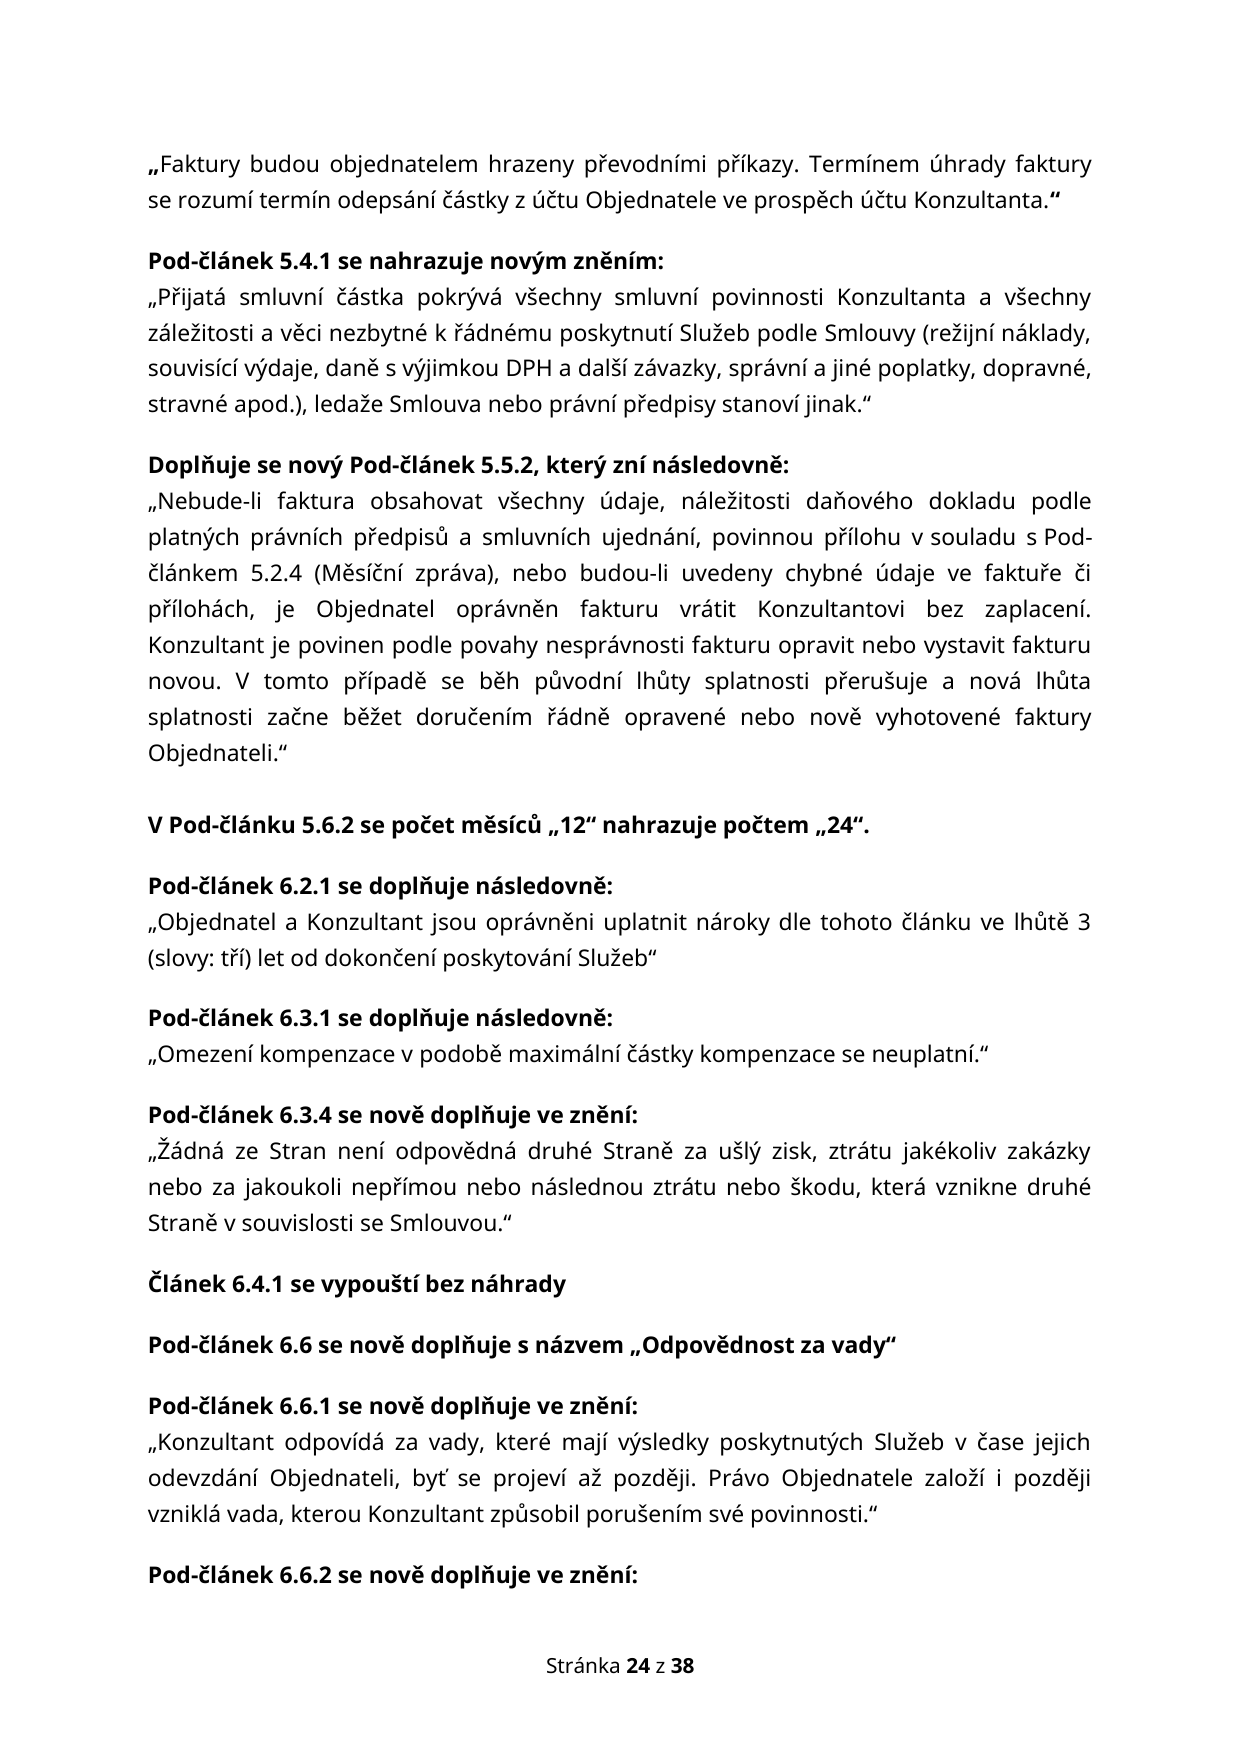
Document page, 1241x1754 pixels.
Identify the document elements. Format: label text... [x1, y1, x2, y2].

text „Faktury budou objednatelem hrazeny převodními příkazy. Termínem úhrady faktury se rozumí termín odepsání částky z účtu Objednatele ve prospěch účtu Konzultanta.“ [148, 148, 1092, 215]
text Pod-článek 6.2.1 se doplňuje následovně: [148, 869, 1092, 901]
text „Konzultant odpovídá za vady, které mají výsledky poskytnutých Služeb v čase jejich odevzdání Objednateli, byť se projeví až později. Právo Objednatele založí i později vzniklá vada, kterou Konzultant způsobil porušením své povinnosti.“ [148, 1426, 1092, 1529]
text Pod-článek 6.6.2 se nově doplňuje ve znění: [148, 1559, 1092, 1590]
text Článek 6.4.1 se vypouští bez náhrady [148, 1268, 1092, 1299]
text Pod-článek 6.6 se nově doplňuje s názvem „Odpovědnost za vady“ [148, 1329, 1092, 1360]
text „Přijatá smluvní částka pokrývá všechny smluvní povinnosti Konzultanta a všechny záležitosti a věci nezbytné k řádnému poskytnutí Služeb podle Smlouvy (režijní náklady, souvisící výdaje, daně s výjimkou DPH a další závazky, správní a jiné poplatky, dopravné, stravné apod.), ledaže Smlouva nebo právní předpisy stanoví jinak.“ [148, 281, 1092, 419]
text „Omezení kompenzace v podobě maximální částky kompenzace se neuplatní.“ [148, 1038, 1092, 1069]
text Pod-článek 6.3.4 se nově doplňuje ve znění: [148, 1099, 1092, 1131]
text „Nebude-li faktura obsahovat všechny údaje, náležitosti daňového dokladu podle platných právních předpisů a smluvních ujednání, povinnou přílohu v souladu s Pod-článkem 5.2.4 (Měsíční zpráva), nebo budou-li uvedeny chybné údaje ve faktuře či přílohách, je Objednatel oprávněn fakturu vrátit Konzultantovi bez zaplacení. Konzultant je povinen podle povahy nesprávnosti fakturu opravit nebo vystavit fakturu novou. V tomto případě se běh původní lhůty splatnosti přerušuje a nová lhůta splatnosti začne běžet doručením řádně opravené nebo nově vyhotovené faktury Objednateli.“ [148, 485, 1092, 768]
text Pod-článek 5.4.1 se nahrazuje novým zněním: [148, 244, 1092, 276]
text „Žádná ze Stran není odpovědná druhé Straně za ušlý zisk, ztrátu jakékoliv zakázky nebo za jakoukoli nepřímou nebo následnou ztrátu nebo škodu, která vznikne druhé Straně v souvislosti se Smlouvou.“ [148, 1135, 1092, 1238]
text Pod-článek 6.3.1 se doplňuje následovně: [148, 1002, 1092, 1034]
text V Pod-článku 5.6.2 se počet měsíců „12“ nahrazuje počtem „24“. [148, 809, 1092, 840]
text Doplňuje se nový Pod-článek 5.5.2, který zní následovně: [148, 449, 1075, 481]
text „Objednatel a Konzultant jsou oprávněni uplatnit nároky dle tohoto článku ve lhůtě 3 (slovy: tří) let od dokončení poskytování Služeb“ [148, 906, 1092, 973]
text Pod-článek 6.6.1 se nově doplňuje ve znění: [148, 1390, 1092, 1421]
